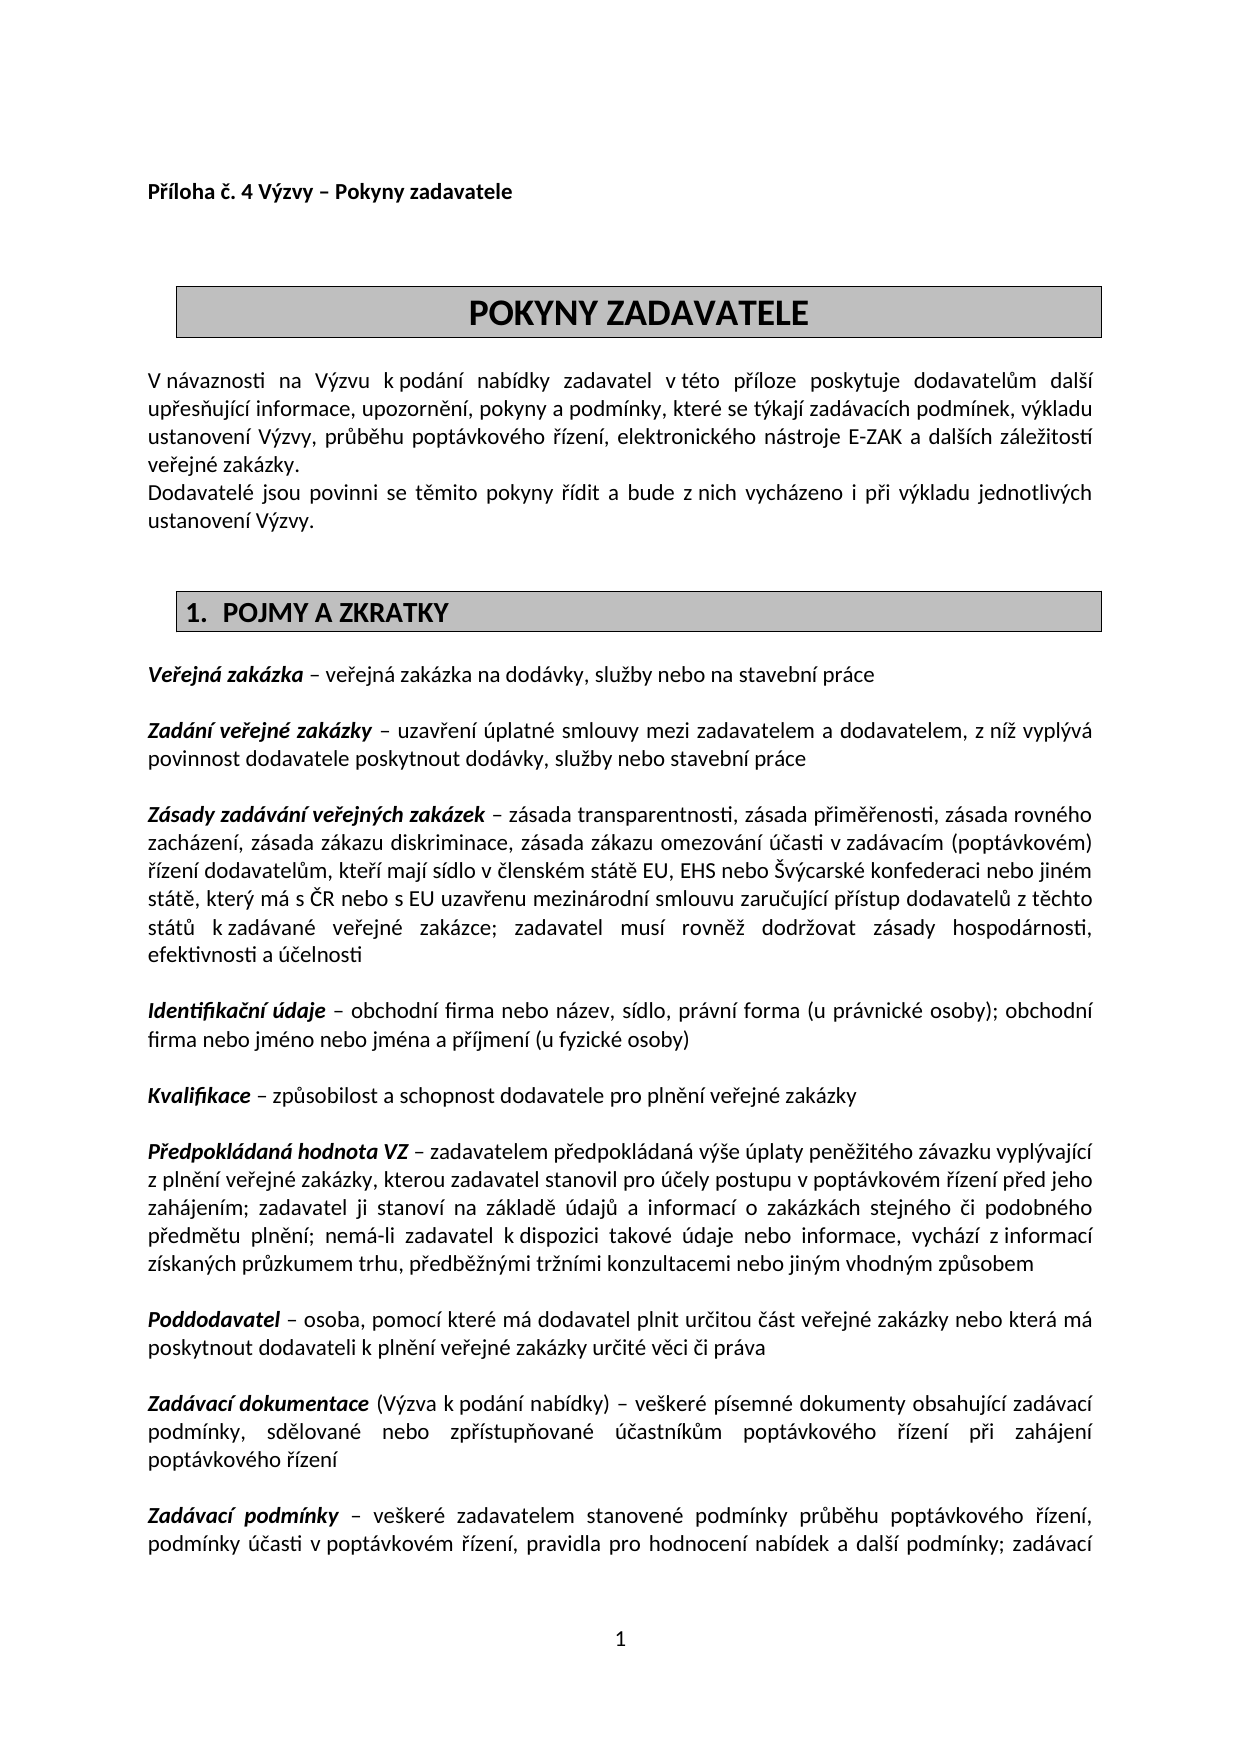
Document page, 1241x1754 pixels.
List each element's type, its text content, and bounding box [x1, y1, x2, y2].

text Veřejná zakázka – veřejná zakázka na dodávky, služby nebo na stavební práce [148, 660, 1092, 688]
text Poddodavatel – osoba, pomocí které má dodavatel plnit určitou část veřejné zakázky nebo která má poskytnout dodavateli k plnění veřejné zakázky určité věci či práva [148, 1305, 1092, 1361]
text Zadávací dokumentace (Výzva k podání nabídky) – veškeré písemné dokumenty obsahující zadávací podmínky, sdělované nebo zpřístupňované účastníkům poptávkového řízení při zahájení poptávkového řízení [148, 1389, 1092, 1473]
text Zásady zadávání veřejných zakázek – zásada transparentnosti, zásada přiměřenosti, zásada rovného zacházení, zásada zákazu diskriminace, zásada zákazu omezování účasti v zadávacím (poptávkovém) řízení dodavatelům, kteří mají sídlo v členském státě EU, EHS nebo Švýcarské konfederaci nebo jiném státě, který má s ČR nebo s EU uzavřenu mezinárodní smlouvu zaručující přístup dodavatelů z těchto států k zadávané veřejné zakázce; zadavatel musí rovněž dodržovat zásady hospodárnosti, efektivnosti a účelnosti [148, 801, 1092, 969]
text POKYNY ZADAVATELE [177, 287, 1101, 337]
text Identifikační údaje – obchodní firma nebo název, sídlo, právní forma (u právnické osoby); obchodní firma nebo jméno nebo jména a příjmení (u fyzické osoby) [148, 997, 1092, 1053]
text Zadání veřejné zakázky – uzavření úplatné smlouvy mezi zadavatelem a dodavatelem, z níž vyplývá povinnost dodavatele poskytnout dodávky, služby nebo stavební práce [148, 716, 1092, 772]
list POJMY A ZKRATKY [177, 592, 1101, 631]
text Předpokládaná hodnota VZ – zadavatelem předpokládaná výše úplaty peněžitého závazku vyplývající z plnění veřejné zakázky, kterou zadavatel stanovil pro účely postupu v poptávkovém řízení před jeho zahájením; zadavatel ji stanoví na základě údajů a informací o zakázkách stejného či podobného předmětu plnění; nemá-li zadavatel k dispozici takové údaje nebo informace, vychází z informací získaných průzkumem trhu, předběžnými tržními konzultacemi nebo jiným vhodným způsobem [148, 1137, 1092, 1277]
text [148, 1501, 1092, 1557]
text Příloha č. 4 Výzvy – Pokyny zadavatele [148, 177, 1092, 205]
text Kvalifikace – způsobilost a schopnost dodavatele pro plnění veřejné zakázky [148, 1081, 1092, 1109]
text V návaznosti na Výzvu k podání nabídky zadavatel v této příloze poskytuje dodavatelům další upřesňující informace, upozornění, pokyny a podmínky, které se týkají zadávacích podmínek, výkladu ustanovení Výzvy, průběhu poptávkového řízení, elektronického nástroje E-ZAK a dalších záležitostí veřejné zakázky. [148, 366, 1092, 478]
text Dodavatelé jsou povinni se těmito pokyny řídit a bude z nich vycházeno i při výkladu jednotlivých ustanovení Výzvy. [148, 478, 1092, 534]
